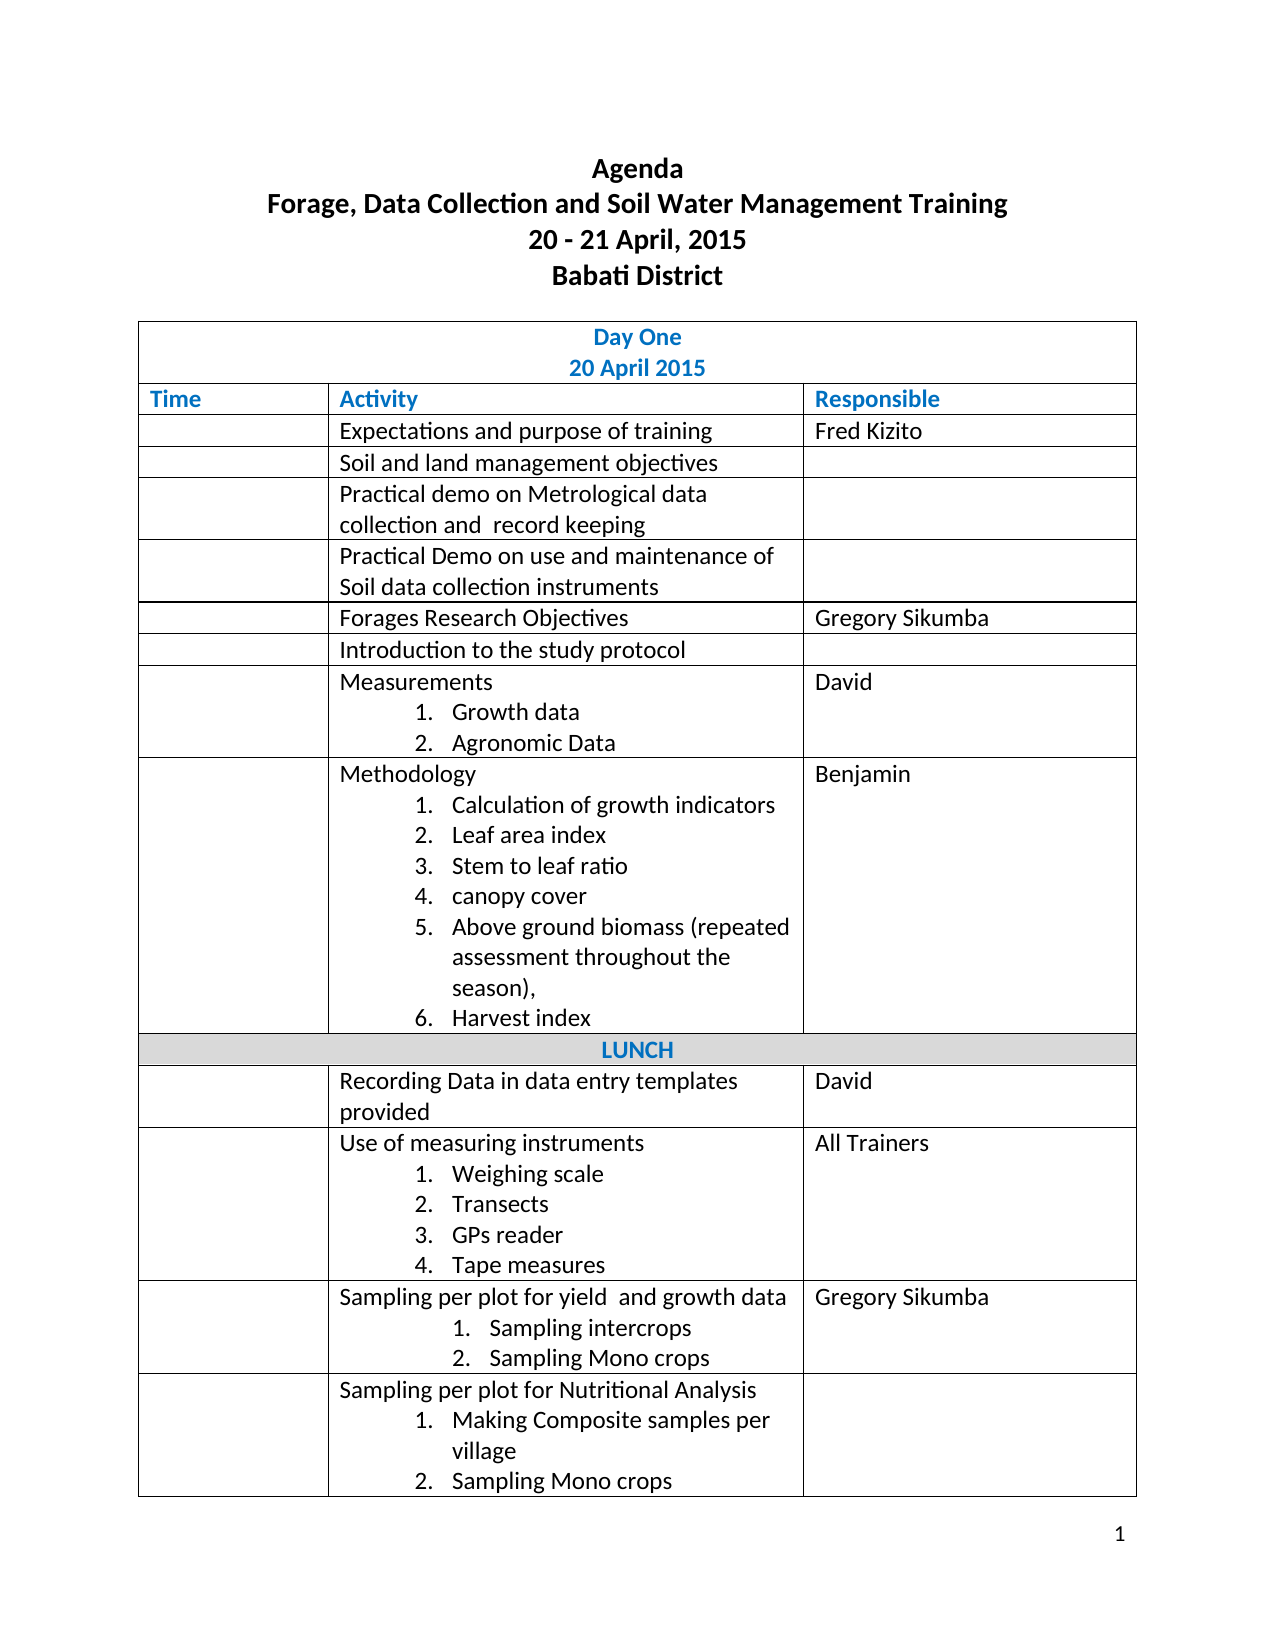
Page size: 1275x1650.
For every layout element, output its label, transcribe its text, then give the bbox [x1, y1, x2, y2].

table_cell Measurements Growth data Agronomic Data [329, 666, 803, 757]
table_cell [139, 758, 328, 1033]
table_cell [139, 666, 328, 757]
text 20 - 21 April, 2015 [150, 221, 1125, 257]
table_cell [804, 540, 1136, 601]
table_cell [139, 1374, 328, 1496]
table_cell Forages Research Objectives [329, 603, 803, 633]
table_cell All Trainers [804, 1128, 1136, 1280]
table_cell [804, 634, 1136, 664]
table_cell Time [139, 384, 328, 414]
table_cell LUNCH [139, 1034, 1136, 1064]
table_cell [139, 540, 328, 601]
table_cell [804, 478, 1136, 539]
table_cell Gregory Sikumba [804, 603, 1136, 633]
text Agenda [150, 150, 1125, 186]
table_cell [329, 1374, 803, 1496]
table_cell [139, 1281, 328, 1373]
table_cell Soil and land management objectives [329, 447, 803, 477]
table_cell [139, 415, 328, 446]
table_cell Benjamin [804, 758, 1136, 1033]
table_cell [139, 478, 328, 539]
table_cell Expectations and purpose of training [329, 415, 803, 446]
table_cell [139, 603, 328, 633]
text Forage, Data Collection and Soil Water Management Training [150, 186, 1125, 221]
table_cell Methodology Calculation of growth indicators Leaf area index Stem to leaf ratio canopy cover Above ground biomass (repeated assessment throughout the season), Harvest index [329, 758, 803, 1033]
table_cell [139, 1066, 328, 1127]
text Babati District [150, 257, 1125, 292]
table_cell Recording Data in data entry templates provided [329, 1066, 803, 1127]
table_cell Responsible [804, 384, 1136, 414]
table_header Day One 20 April 2015 [139, 322, 1136, 383]
table_cell [139, 634, 328, 664]
table_cell [804, 447, 1136, 477]
table_cell Gregory Sikumba [804, 1281, 1136, 1373]
table_cell David [804, 666, 1136, 757]
table_cell Fred Kizito [804, 415, 1136, 446]
table_cell [139, 447, 328, 477]
table_cell Introduction to the study protocol [329, 634, 803, 664]
table_cell David [804, 1066, 1136, 1127]
table_cell [804, 1374, 1136, 1496]
table_cell Practical demo on Metrological data collection and record keeping [329, 478, 803, 539]
table_cell [139, 1128, 328, 1280]
table_cell Use of measuring instruments Weighing scale Transects GPs reader Tape measures [329, 1128, 803, 1280]
table_cell Sampling per plot for yield and growth data Sampling intercrops Sampling Mono crops [329, 1281, 803, 1373]
table_cell Activity [329, 384, 803, 414]
table_cell Practical Demo on use and maintenance of Soil data collection instruments [329, 540, 803, 601]
